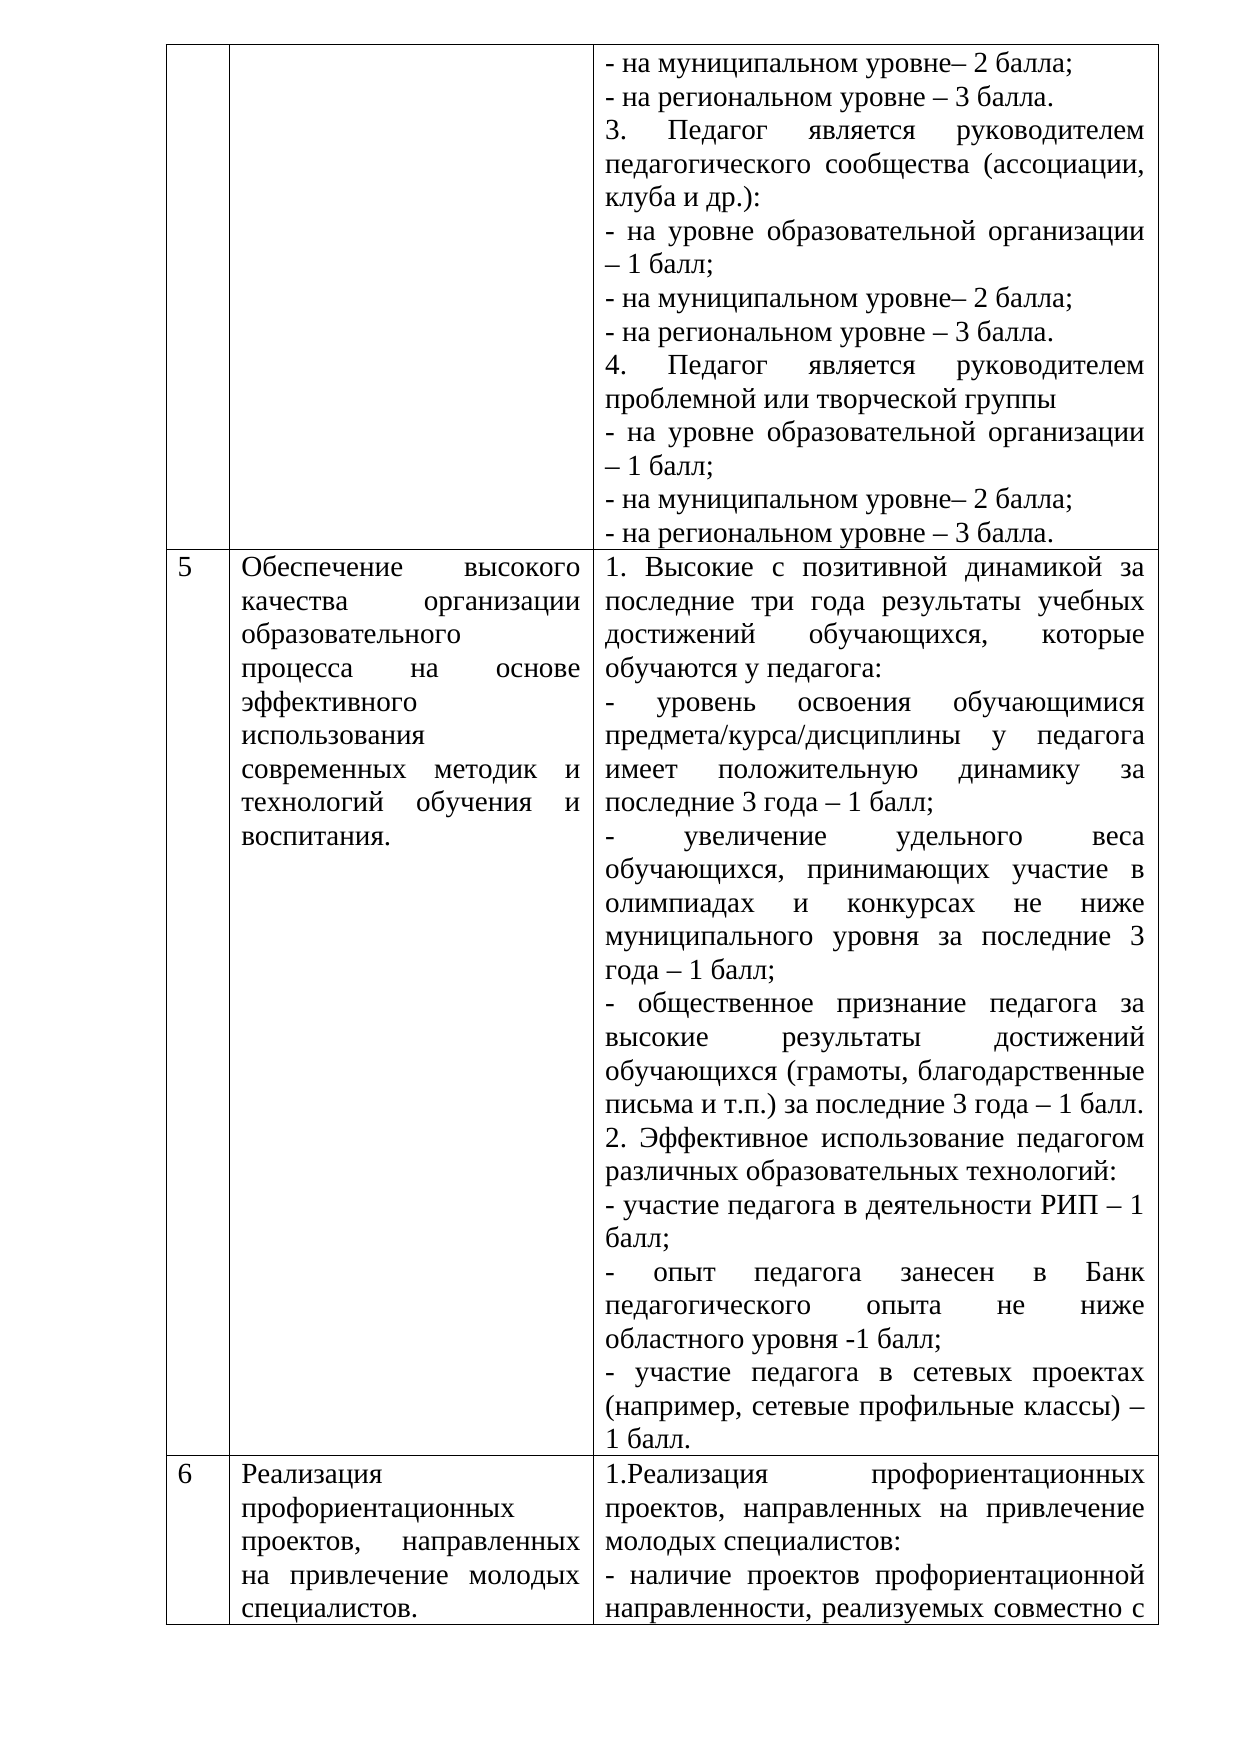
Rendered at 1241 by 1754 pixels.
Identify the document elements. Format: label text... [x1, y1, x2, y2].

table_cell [594, 45, 1158, 548]
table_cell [230, 1456, 593, 1624]
table_cell 6 [167, 1456, 229, 1624]
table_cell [594, 1456, 1158, 1624]
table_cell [230, 45, 593, 548]
table_cell 1. Высокие с позитивной динамикой за последние три года результаты учебных достижений обучающихся, которые обучаются у педагога: - уровень освоения обучающимися предмета/курса/дисциплины у педагога имеет положительную динамику за последние 3 года – 1 балл; - увеличение удельного веса обучающихся, принимающих участие в олимпиадах и конкурсах не ниже муниципального уровня за последние 3 года – 1 балл; - общественное признание педагога за высокие результаты достижений обучающихся (грамоты, благодарственные письма и т.п.) за последние 3 года – 1 балл. 2. Эффективное использование педагогом различных образовательных технологий: - участие педагога в деятельности РИП – 1 балл; - опыт педагога занесен в Банк педагогического опыта не ниже областного уровня -1 балл; - участие педагога в сетевых проектах (например, сетевые профильные классы) – 1 балл. [594, 550, 1158, 1455]
table_cell 5 [167, 550, 229, 1455]
table_cell 4 [167, 45, 229, 548]
table_cell Обеспечение высокого качества организации образовательного процесса на основе эффективного использования современных методик и технологий обучения и воспитания. [230, 550, 593, 1455]
